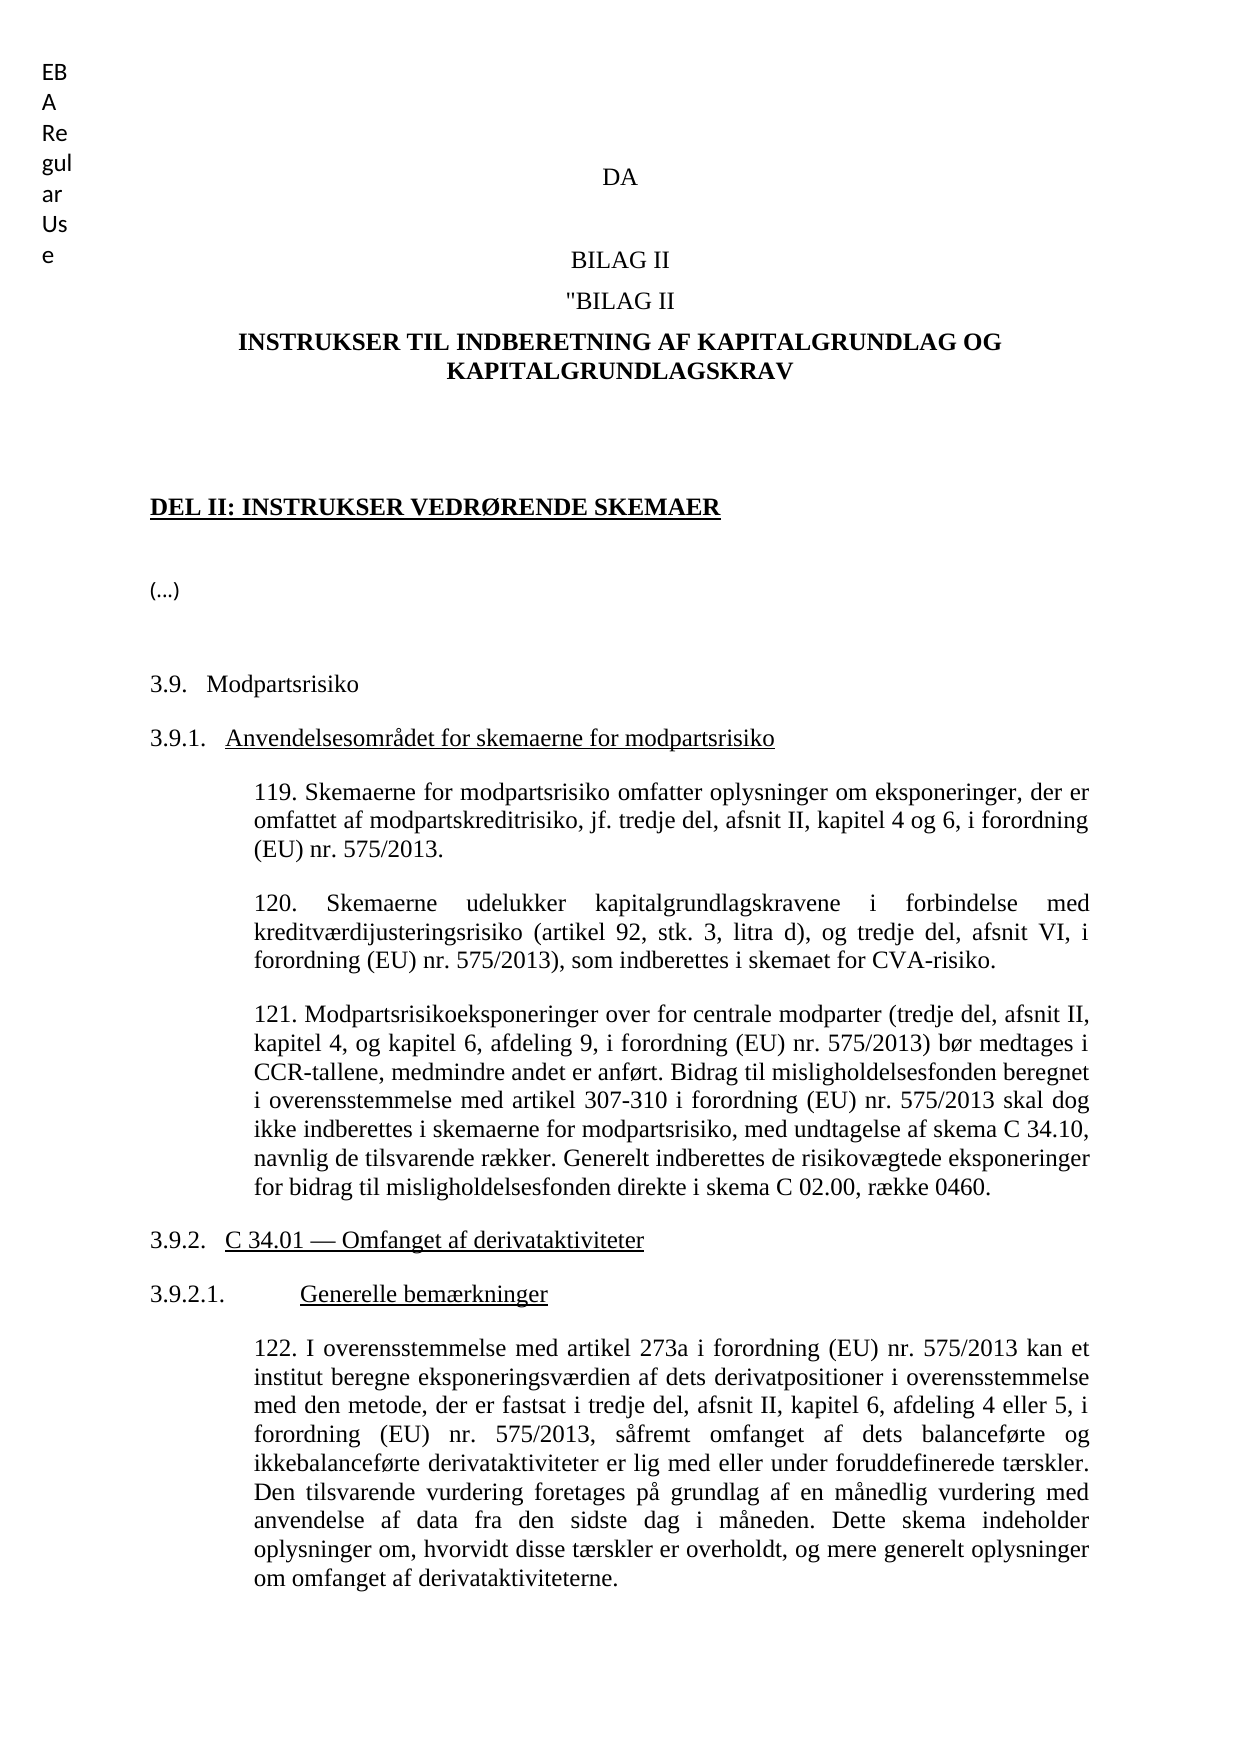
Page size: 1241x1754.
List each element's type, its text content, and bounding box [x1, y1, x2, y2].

list Anvendelsesområdet for skemaerne for modpartsrisiko [150, 723, 1090, 752]
text BILAG II [150, 245, 1090, 274]
text (...) [150, 575, 1090, 603]
text DA [150, 162, 1090, 191]
text "BILAG II [150, 286, 1090, 315]
list Generelle bemærkninger [150, 1279, 1090, 1308]
subtitle DEL II: INSTRUKSER VEDRØRENDE SKEMAER [150, 492, 1090, 521]
list C 34.01 — Omfanget af derivataktiviteter [150, 1225, 1090, 1254]
text INSTRUKSER TIL INDBERETNING AF KAPITALGRUNDLAG OG KAPITALGRUNDLAGSKRAV [150, 327, 1090, 385]
list Modpartsrisiko [150, 669, 1090, 698]
